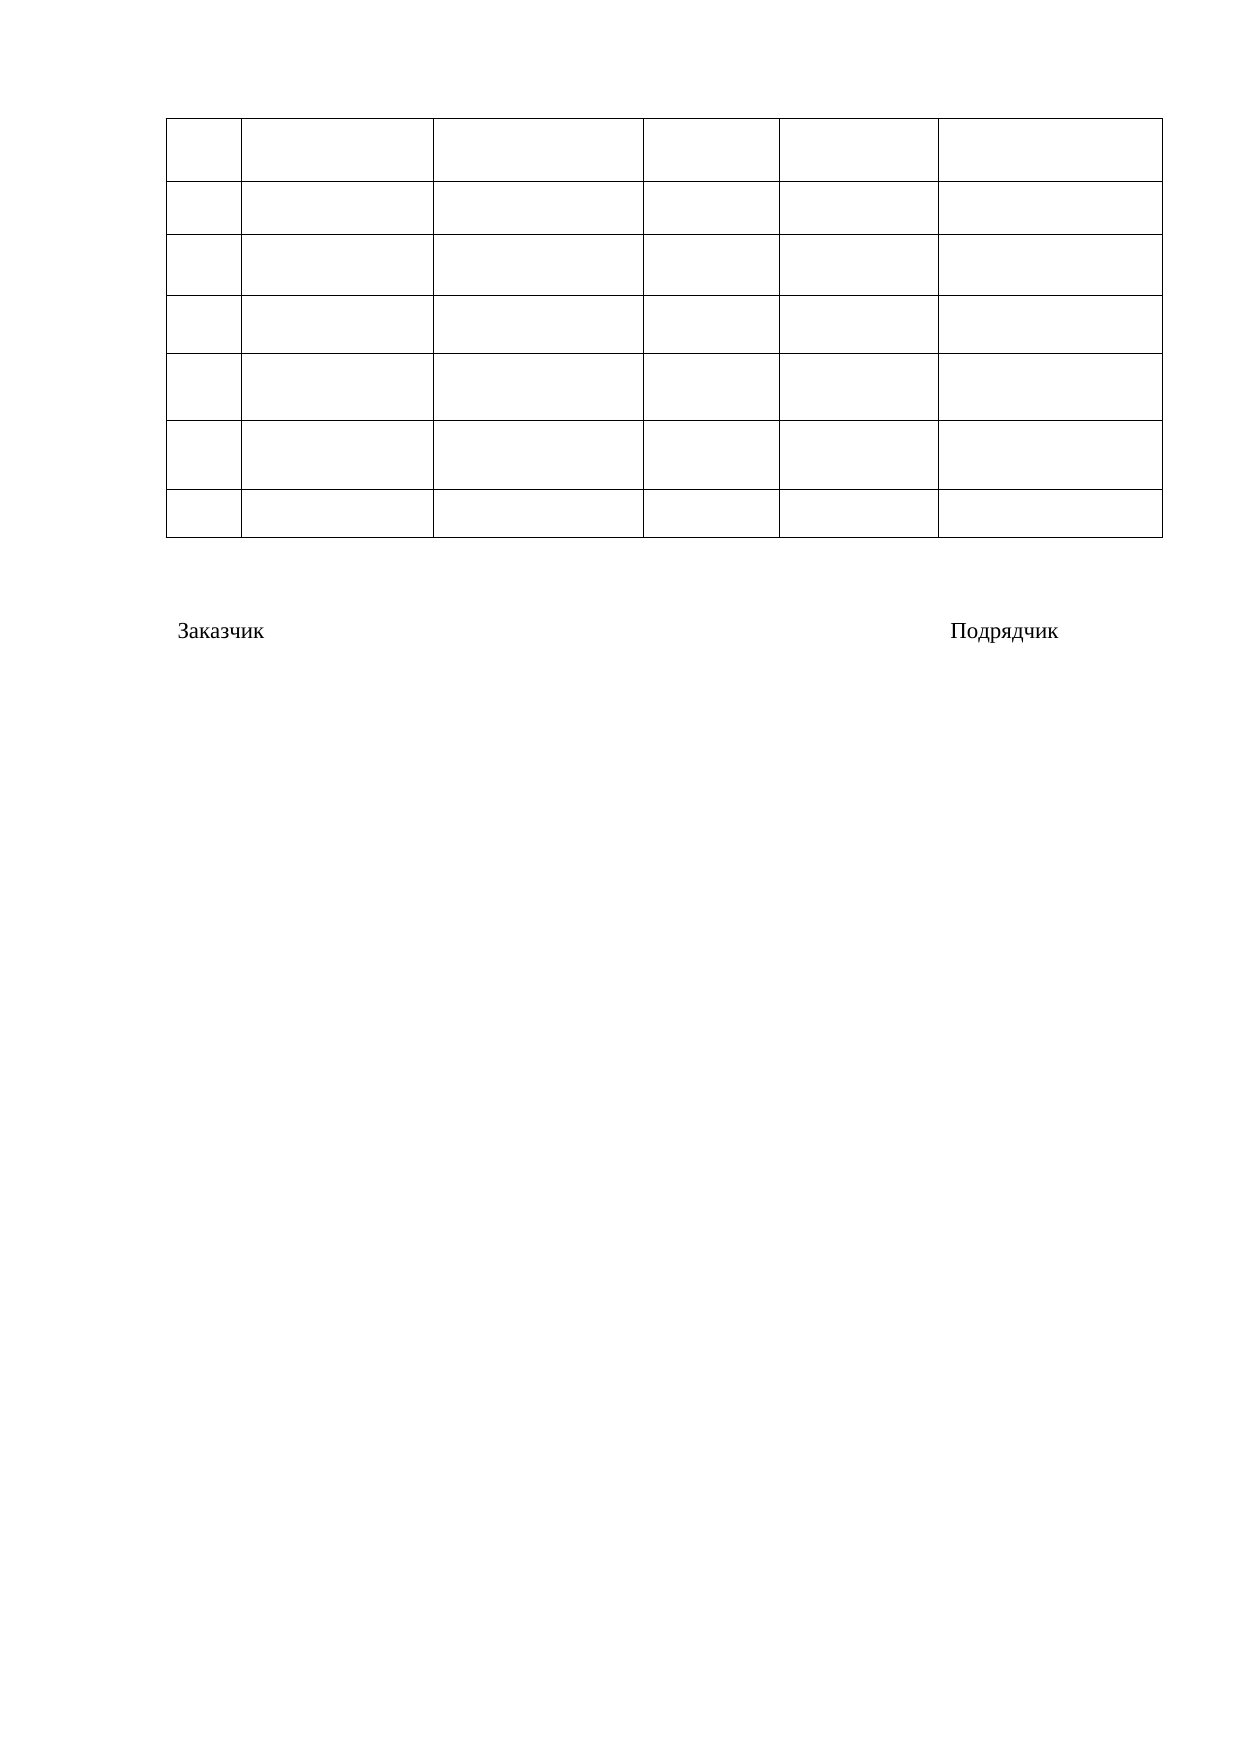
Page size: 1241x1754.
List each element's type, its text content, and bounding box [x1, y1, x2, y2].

table_cell [167, 182, 241, 234]
table_cell [434, 296, 643, 352]
table_cell [644, 119, 779, 181]
table_cell [939, 119, 1162, 181]
table_cell [167, 119, 241, 181]
table_cell [780, 354, 938, 420]
text Заказчик Подрядчик [177, 617, 1152, 643]
table_cell [780, 296, 938, 352]
table_cell [434, 490, 643, 537]
table_cell [167, 421, 241, 488]
table_cell [939, 182, 1162, 234]
table_cell [939, 235, 1162, 295]
table_cell [644, 235, 779, 295]
table_cell [939, 354, 1162, 420]
table_cell [167, 490, 241, 537]
table_cell [434, 182, 643, 234]
table_cell [780, 421, 938, 488]
table_cell [644, 354, 779, 420]
table_cell [242, 421, 433, 488]
table_cell [434, 119, 643, 181]
table_cell [167, 235, 241, 295]
table_cell [242, 235, 433, 295]
table_cell [644, 296, 779, 352]
table_cell [644, 182, 779, 234]
table_cell [167, 296, 241, 352]
table_cell [242, 490, 433, 537]
table_cell [780, 235, 938, 295]
table_cell [644, 421, 779, 488]
table_cell [242, 296, 433, 352]
table_cell [434, 421, 643, 488]
table_cell [242, 182, 433, 234]
table_cell [939, 296, 1162, 352]
table_cell [167, 354, 241, 420]
table_cell [644, 490, 779, 537]
table_cell [780, 490, 938, 537]
table_cell [939, 421, 1162, 488]
table_cell [434, 235, 643, 295]
table_cell [242, 119, 433, 181]
table_cell [242, 354, 433, 420]
table_cell [780, 182, 938, 234]
table_cell [939, 490, 1162, 537]
table_cell [434, 354, 643, 420]
table_cell [780, 119, 938, 181]
